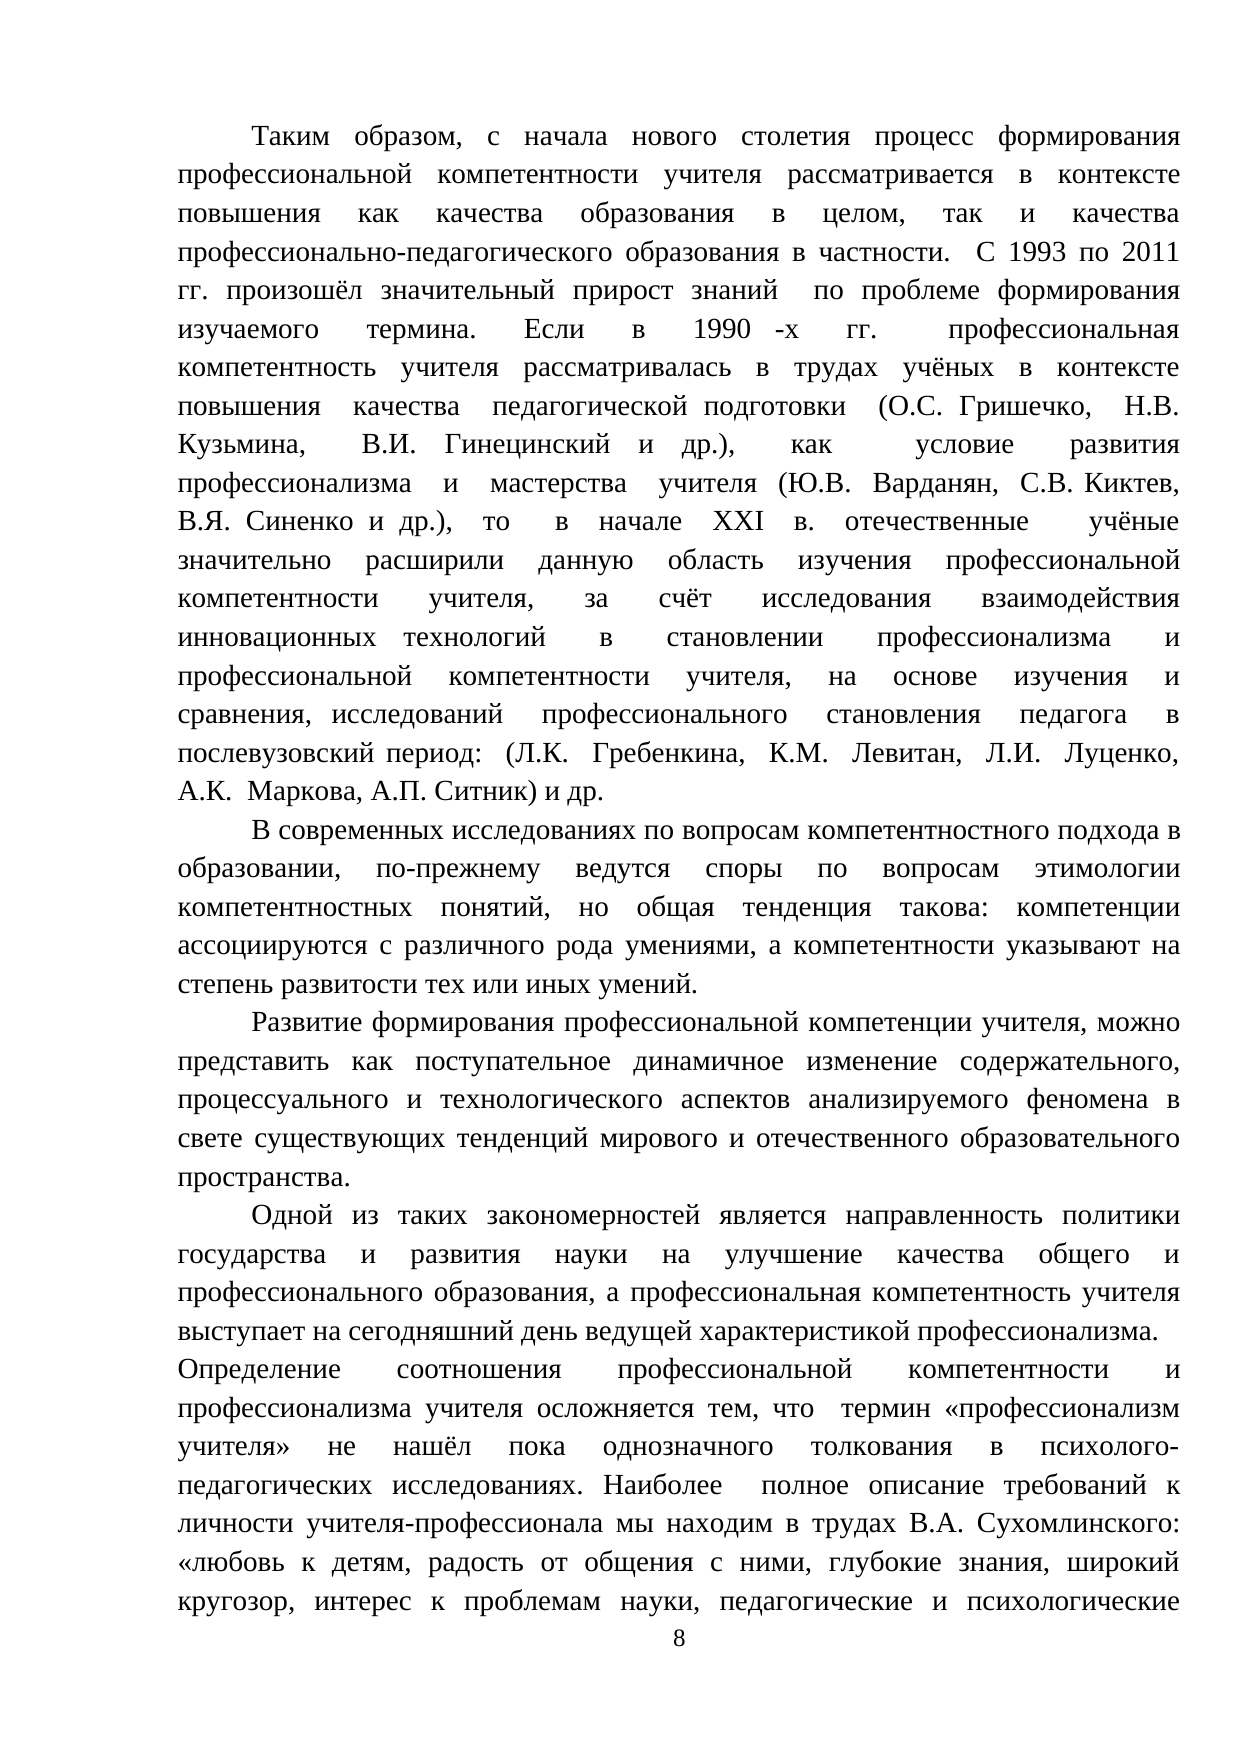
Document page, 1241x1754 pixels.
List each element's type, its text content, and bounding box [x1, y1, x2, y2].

text Таким образом, с начала нового столетия процесс формирования профессиональной компетентности учителя рассматривается в контексте повышения как качества образования в целом, так и качества профессионально-педагогического образования в частности. С 1993 по 2011 гг. произошёл значительный прирост знаний по проблеме формирования изучаемого термина. Если в 1990 -х гг. профессиональная компетентность учителя рассматривалась в трудах учёных в контексте повышения качества педагогической подготовки (О.С. Гришечко, Н.В. Кузьмина, В.И. Гинецинский и др.), как условие развития профессионализма и мастерства учителя (Ю.В. Варданян, С.В. Киктев, В.Я. Синенко и др.), то в начале XXI в. отечественные учёные значительно расширили данную область изучения профессиональной компетентности учителя, за счёт исследования взаимодействия инновационных технологий в становлении профессионализма и профессиональной компетентности учителя, на основе изучения и сравнения, исследований профессионального становления педагога в послевузовский период: (Л.К. Гребенкина, К.М. Левитан, Л.И. Луценко, А.К. Маркова, А.П. Ситник) и др. [177, 118, 1181, 807]
text Развитие формирования профессиональной компетенции учителя, можно представить как поступательное динамичное изменение содержательного, процессуального и технологического аспектов анализируемого феномена в свете существующих тенденций мирового и отечественного образовательного пространства. [177, 1004, 1181, 1192]
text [177, 1351, 1181, 1616]
text Одной из таких закономерностей является направленность политики государства и развития науки на улучшение качества общего и профессионального образования, а профессиональная компетентность учителя выступает на сегодняшний день ведущей характеристикой профессионализма. [177, 1197, 1181, 1346]
text В современных исследованиях по вопросам компетентностного подхода в образовании, по-прежнему ведутся споры по вопросам этимологии компетентностных понятий, но общая тенденция такова: компетенции ассоциируются с различного рода умениями, а компетентности указывают на степень развитости тех или иных умений. [177, 812, 1181, 999]
